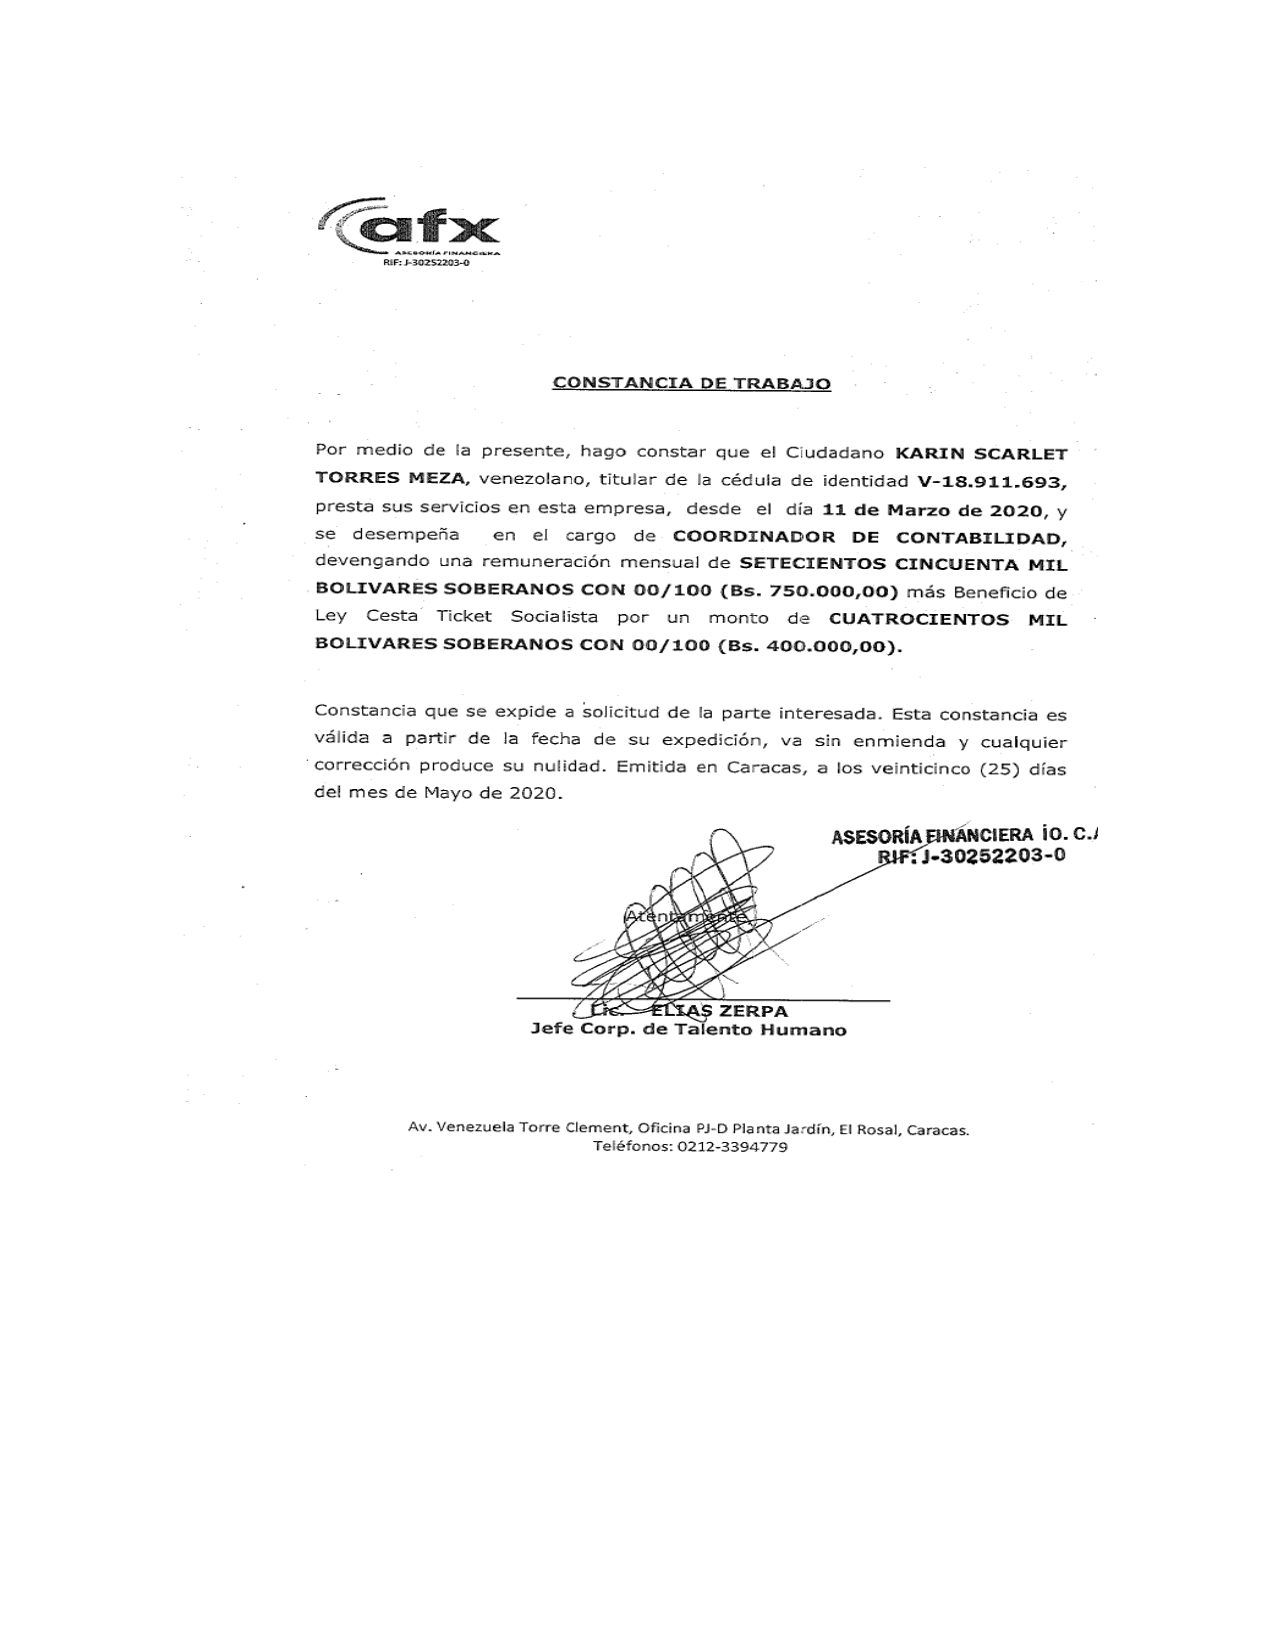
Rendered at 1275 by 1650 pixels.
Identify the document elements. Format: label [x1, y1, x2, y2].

picture [178, 149, 1098, 1217]
